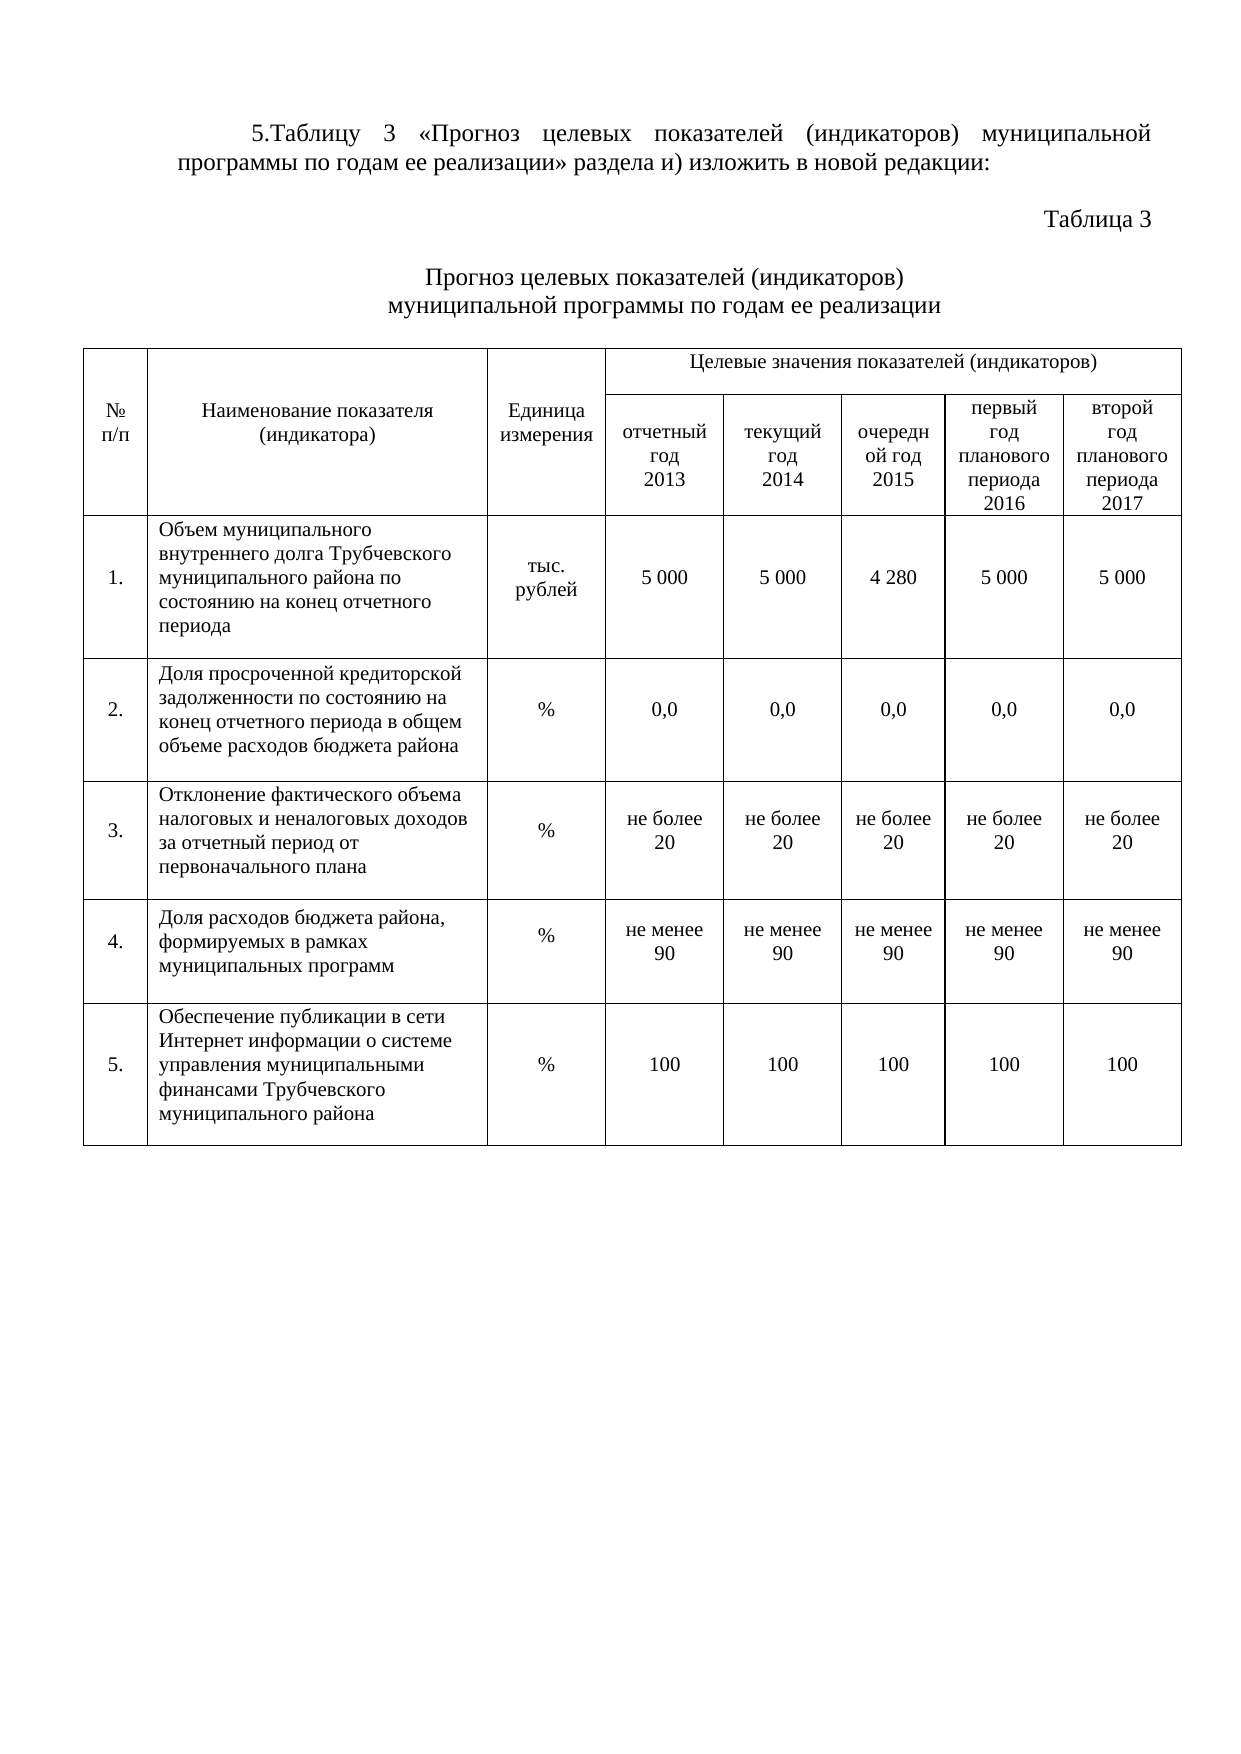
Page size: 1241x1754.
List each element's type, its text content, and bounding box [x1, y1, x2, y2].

table_cell 5 000 [724, 516, 841, 658]
table_cell 100 [724, 1004, 841, 1145]
table_cell отчетный год 2013 [606, 395, 723, 515]
table_cell не более 20 [946, 782, 1063, 899]
table_cell 5. [84, 1004, 147, 1145]
table_cell % [488, 782, 605, 899]
table_header Наименование показателя (индикатора) [148, 349, 487, 515]
table_cell очередной год 2015 [842, 395, 944, 515]
table_cell не более 20 [724, 782, 841, 899]
table_cell не менее 90 [1064, 900, 1181, 1003]
table_cell 0,0 [606, 659, 723, 781]
table_cell 1. [84, 516, 147, 658]
table_cell 3. [84, 782, 147, 899]
table_cell % [488, 1004, 605, 1145]
text Таблица 3 [177, 204, 1152, 233]
text 5.Таблицу 3 «Прогноз целевых показателей (индикаторов) муниципальной программы по годам ее реализации» раздела и) изложить в новой редакции: [177, 118, 1152, 176]
table_cell не более 20 [1064, 782, 1181, 899]
table_cell не менее 90 [606, 900, 723, 1003]
table_cell 100 [842, 1004, 944, 1145]
table_cell Доля расходов бюджета района, формируемых в рамках муниципальных программ [148, 900, 487, 1003]
text муниципальной программы по годам ее реализации [177, 291, 1152, 319]
table_cell 2. [84, 659, 147, 781]
table_cell 100 [1064, 1004, 1181, 1145]
table_cell не более 20 [842, 782, 944, 899]
table_cell тыс. рублей [488, 516, 605, 658]
table_cell % [488, 900, 605, 1003]
table_cell 4. [84, 900, 147, 1003]
table_cell 0,0 [842, 659, 944, 781]
table_cell 4 280 [842, 516, 944, 658]
table_cell 0,0 [724, 659, 841, 781]
table_cell не менее 90 [946, 900, 1063, 1003]
table_cell Отклонение фактического объема налоговых и неналоговых доходов за отчетный период от первоначального плана [148, 782, 487, 899]
table_cell 5 000 [946, 516, 1063, 658]
table_cell 5 000 [606, 516, 723, 658]
table_cell Обеспечение публикации в сети Интернет информации о системе управления муниципальными финансами Трубчевского муниципального района [148, 1004, 487, 1145]
table_header Целевые значения показателей (индикаторов) [606, 349, 1181, 394]
table_cell 0,0 [1064, 659, 1181, 781]
table_cell 100 [606, 1004, 723, 1145]
table_cell % [488, 659, 605, 781]
table_cell не менее 90 [724, 900, 841, 1003]
table_cell текущий год 2014 [724, 395, 841, 515]
table_cell Доля просроченной кредиторской задолженности по состоянию на конец отчетного периода в общем объеме расходов бюджета района [148, 659, 487, 781]
table_cell Объем муниципального внутреннего долга Трубчевского муниципального района по состоянию на конец отчетного периода [148, 516, 487, 658]
text Прогноз целевых показателей (индикаторов) [177, 262, 1152, 291]
table_header № п/п [84, 349, 147, 515]
table_cell 5 000 [1064, 516, 1181, 658]
table_cell 100 [946, 1004, 1063, 1145]
table_cell второй год планового периода 2017 [1064, 395, 1181, 515]
table_cell не более 20 [606, 782, 723, 899]
table_header Единица измерения [488, 349, 605, 515]
table_cell не менее 90 [842, 900, 944, 1003]
table_cell 0,0 [946, 659, 1063, 781]
table_cell первый год планового периода 2016 [946, 395, 1063, 515]
